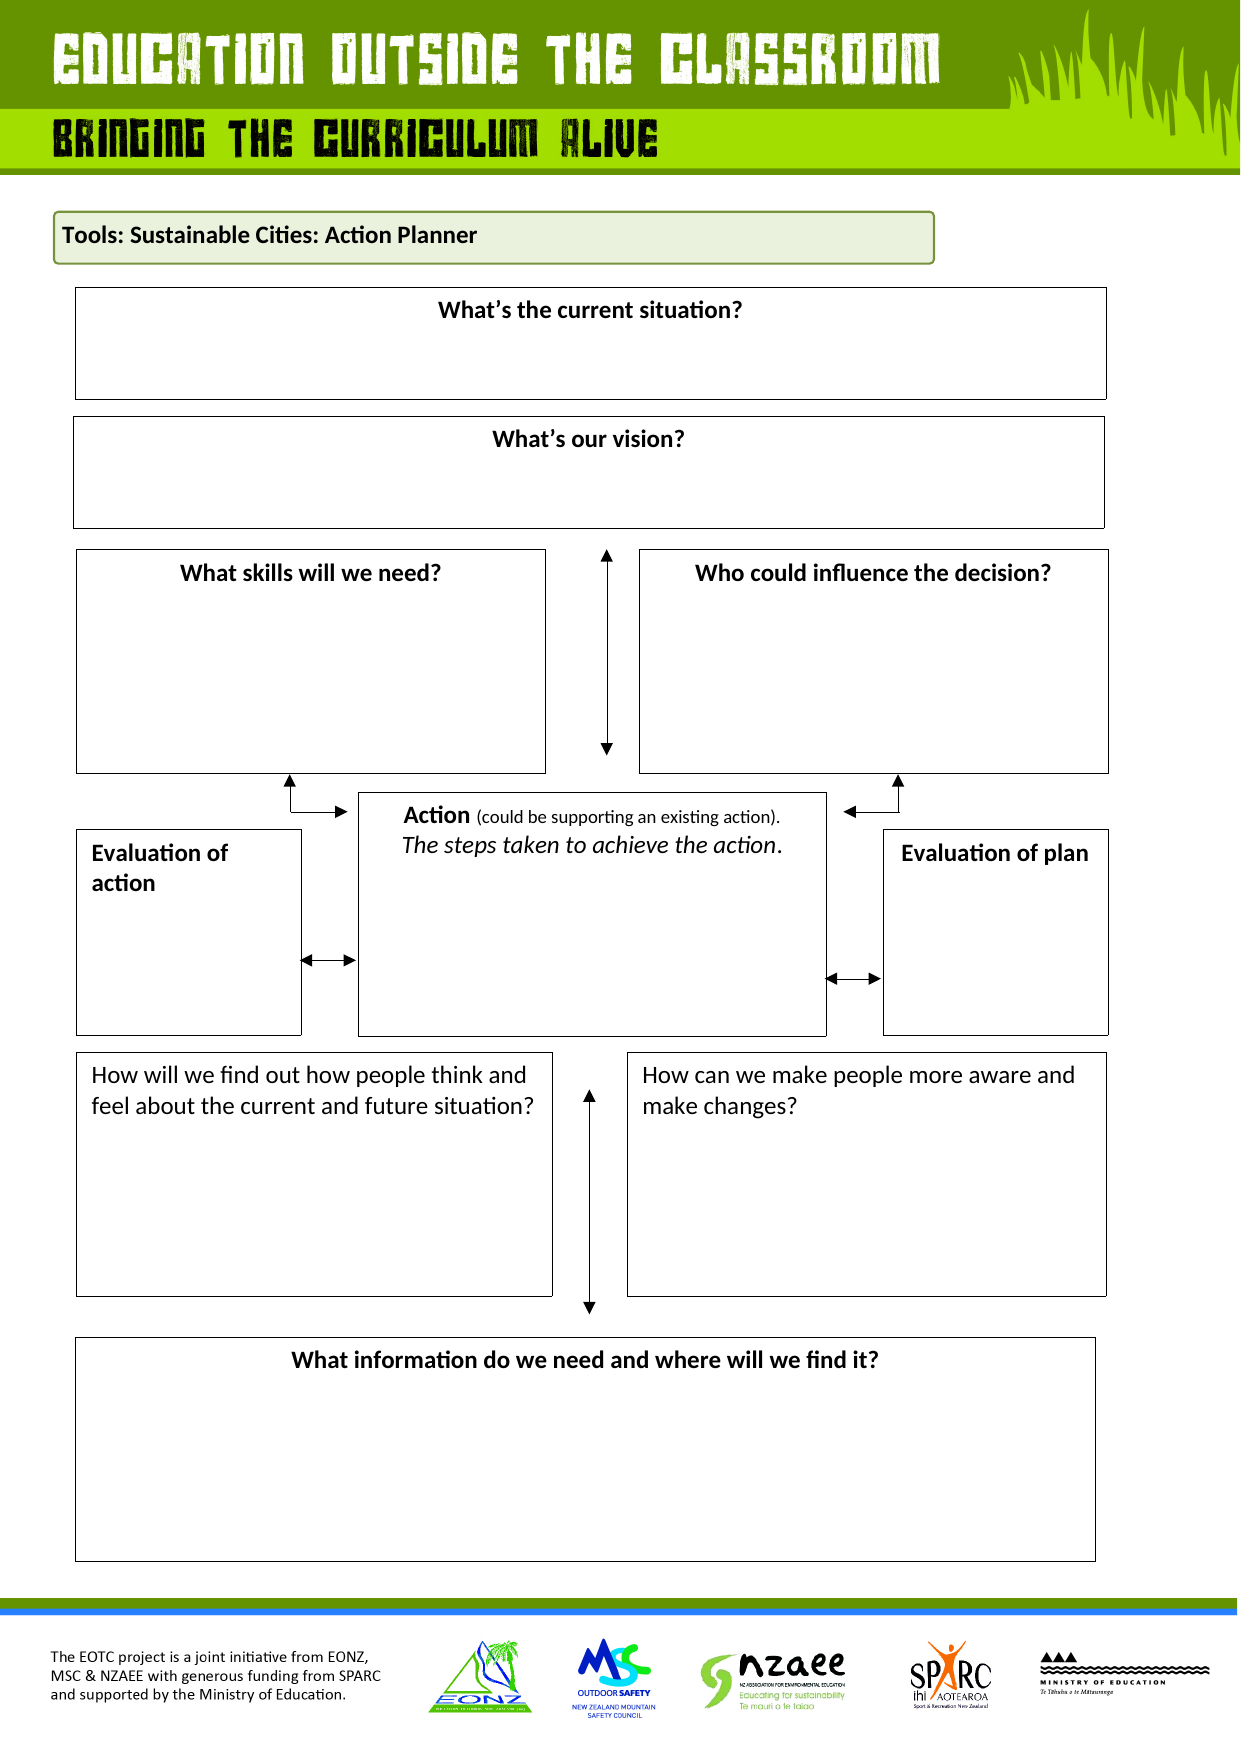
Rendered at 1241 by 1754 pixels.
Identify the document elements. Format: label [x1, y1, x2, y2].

picture [0, 1598, 1238, 1752]
picture [0, 0, 1241, 175]
